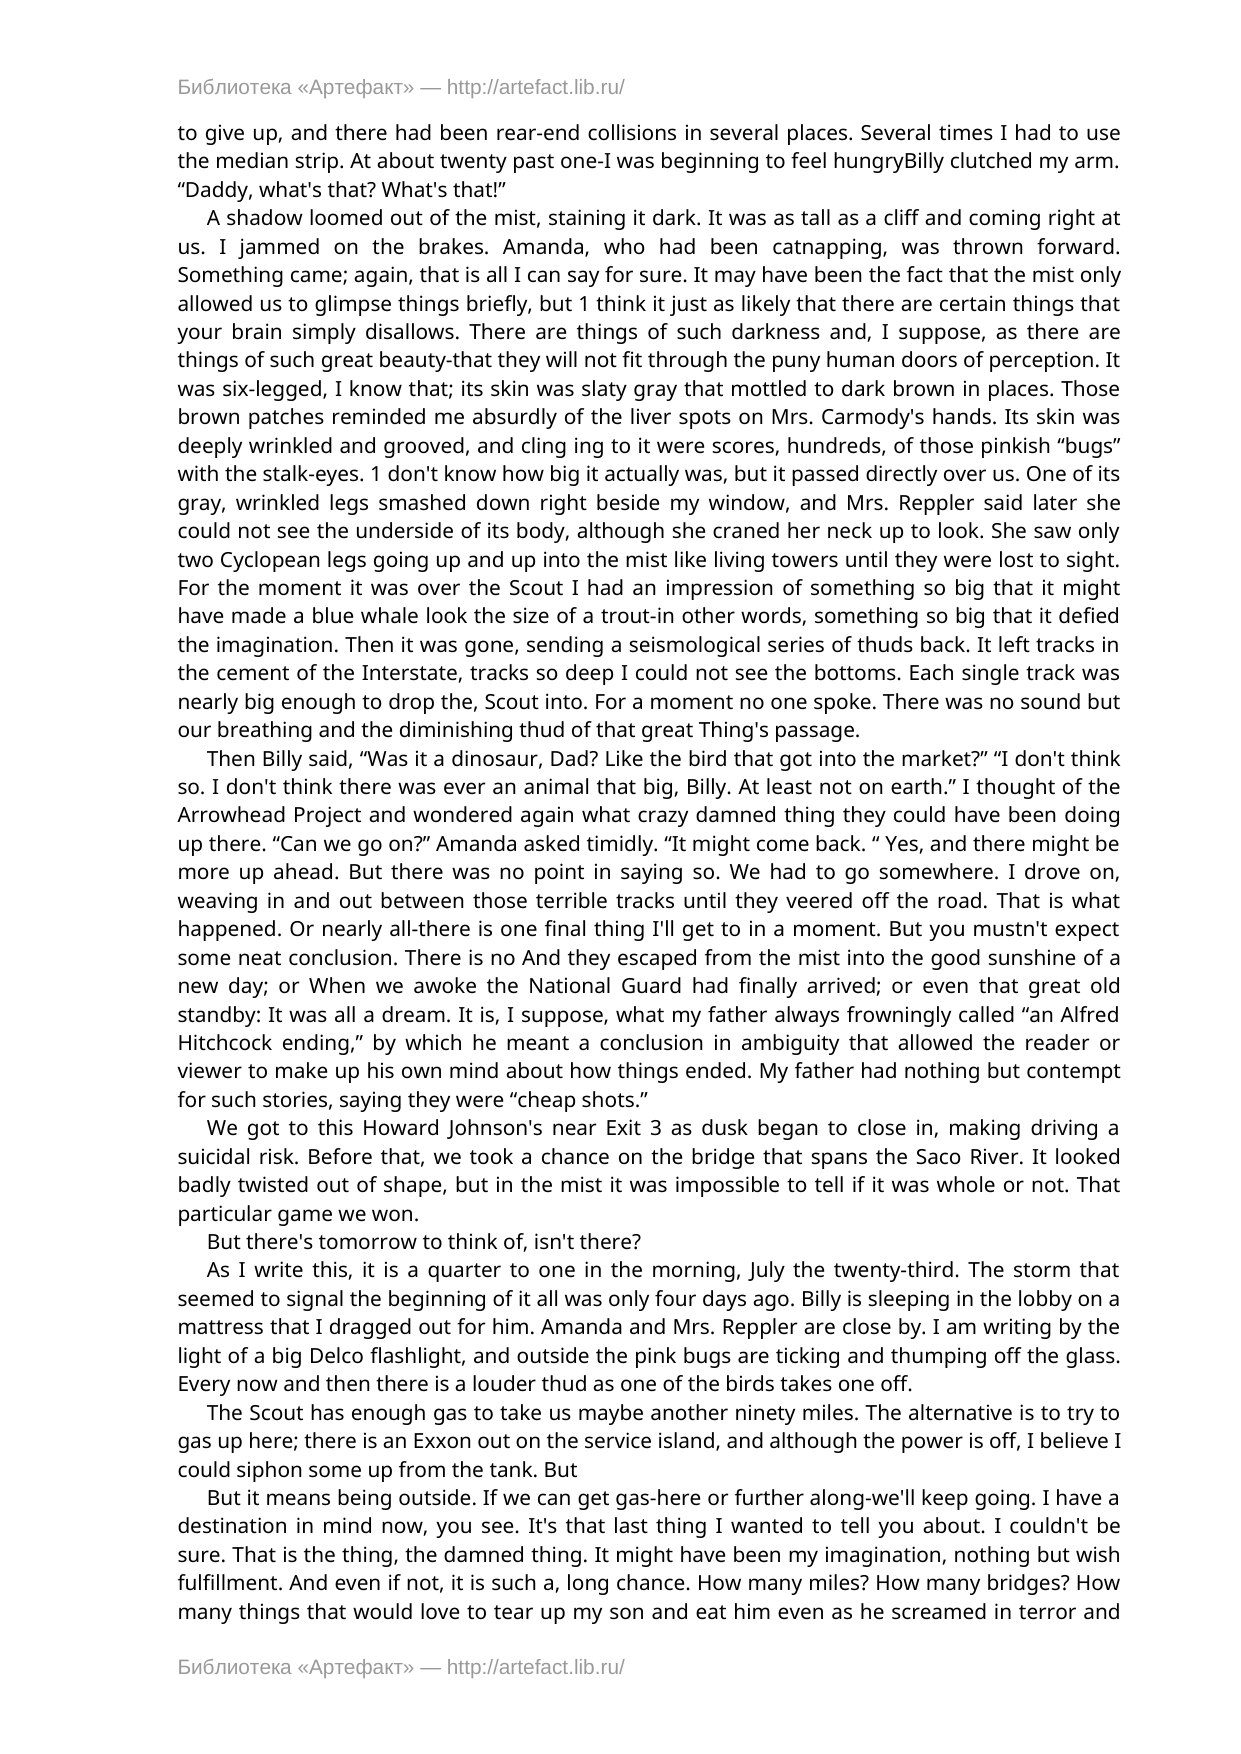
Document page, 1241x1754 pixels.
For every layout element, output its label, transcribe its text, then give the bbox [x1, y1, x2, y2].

text The Scout has enough gas to take us maybe another ninety miles. The alternative is to try to gas up here; there is an Exxon out on the service island, and although the power is off, I believe I could siphon some up from the tank. But [177, 1398, 1122, 1483]
text But there's tomorrow to think of, isn't there? [177, 1227, 1122, 1256]
text Then Billy said, “Was it a dinosaur, Dad? Like the bird that got into the market?” “I don't think so. I don't think there was ever an animal that big, Billy. At least not on earth.” I thought of the Arrowhead Project and wondered again what crazy damned thing they could have been doing up there. “Can we go on?” Amanda asked timidly. “It might come back. “ Yes, and there might be more up ahead. But there was no point in saying so. We had to go somewhere. I drove on, weaving in and out between those terrible tracks until they veered off the road. That is what happened. Or nearly all-there is one final thing I'll get to in a moment. But you mustn't expect some neat conclusion. There is no And they escaped from the mist into the good sunshine of a new day; or When we awoke the National Guard had finally arrived; or even that great old standby: It was all a dream. It is, I suppose, what my father always frowningly called “an Alfred Hitchcock ending,” by which he meant a conclusion in ambiguity that allowed the reader or viewer to make up his own mind about how things ended. My father had nothing but contempt for such stories, saying they were “cheap shots.” [177, 744, 1122, 1113]
text We got to this Howard Johnson's near Exit 3 as dusk began to close in, making driving a suicidal risk. Before that, we took a chance on the bridge that spans the Saco River. It looked badly twisted out of shape, but in the mist it was impossible to tell if it was whole or not. That particular game we won. [177, 1113, 1122, 1227]
text As I write this, it is a quarter to one in the morning, July the twenty-third. The storm that seemed to signal the beginning of it all was only four days ago. Billy is sleeping in the lobby on a mattress that I dragged out for him. Amanda and Mrs. Reppler are close by. I am writing by the light of a big Delco flashlight, and outside the pink bugs are ticking and thumping off the glass. Every now and then there is a louder thud as one of the birds takes one off. [177, 1256, 1122, 1398]
text A shadow loomed out of the mist, staining it dark. It was as tall as a cliff and coming right at us. I jammed on the brakes. Amanda, who had been catnapping, was thrown forward. Something came; again, that is all I can say for sure. It may have been the fact that the mist only allowed us to glimpse things briefly, but 1 think it just as likely that there are certain things that your brain simply disallows. There are things of such darkness and, I suppose, as there are things of such great beauty-that they will not fit through the puny human doors of perception. It was six-legged, I know that; its skin was slaty gray that mottled to dark brown in places. Those brown patches reminded me absurdly of the liver spots on Mrs. Carmody's hands. Its skin was deeply wrinkled and grooved, and cling ing to it were scores, hundreds, of those pinkish “bugs” with the stalk-eyes. 1 don't know how big it actually was, but it passed directly over us. One of its gray, wrinkled legs smashed down right beside my window, and Mrs. Reppler said later she could not see the underside of its body, although she craned her neck up to look. She saw only two Cyclopean legs going up and up into the mist like living towers until they were lost to sight. For the moment it was over the Scout I had an impression of something so big that it might have made a blue whale look the size of a trout-in other words, something so big that it defied the imagination. Then it was gone, sending a seismological series of thuds back. It left tracks in the cement of the Interstate, tracks so deep I could not see the bottoms. Each single track was nearly big enough to drop the, Scout into. For a moment no one spoke. There was no sound but our breathing and the diminishing thud of that great Thing's passage. [177, 203, 1122, 744]
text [177, 118, 1122, 203]
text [177, 1483, 1122, 1625]
